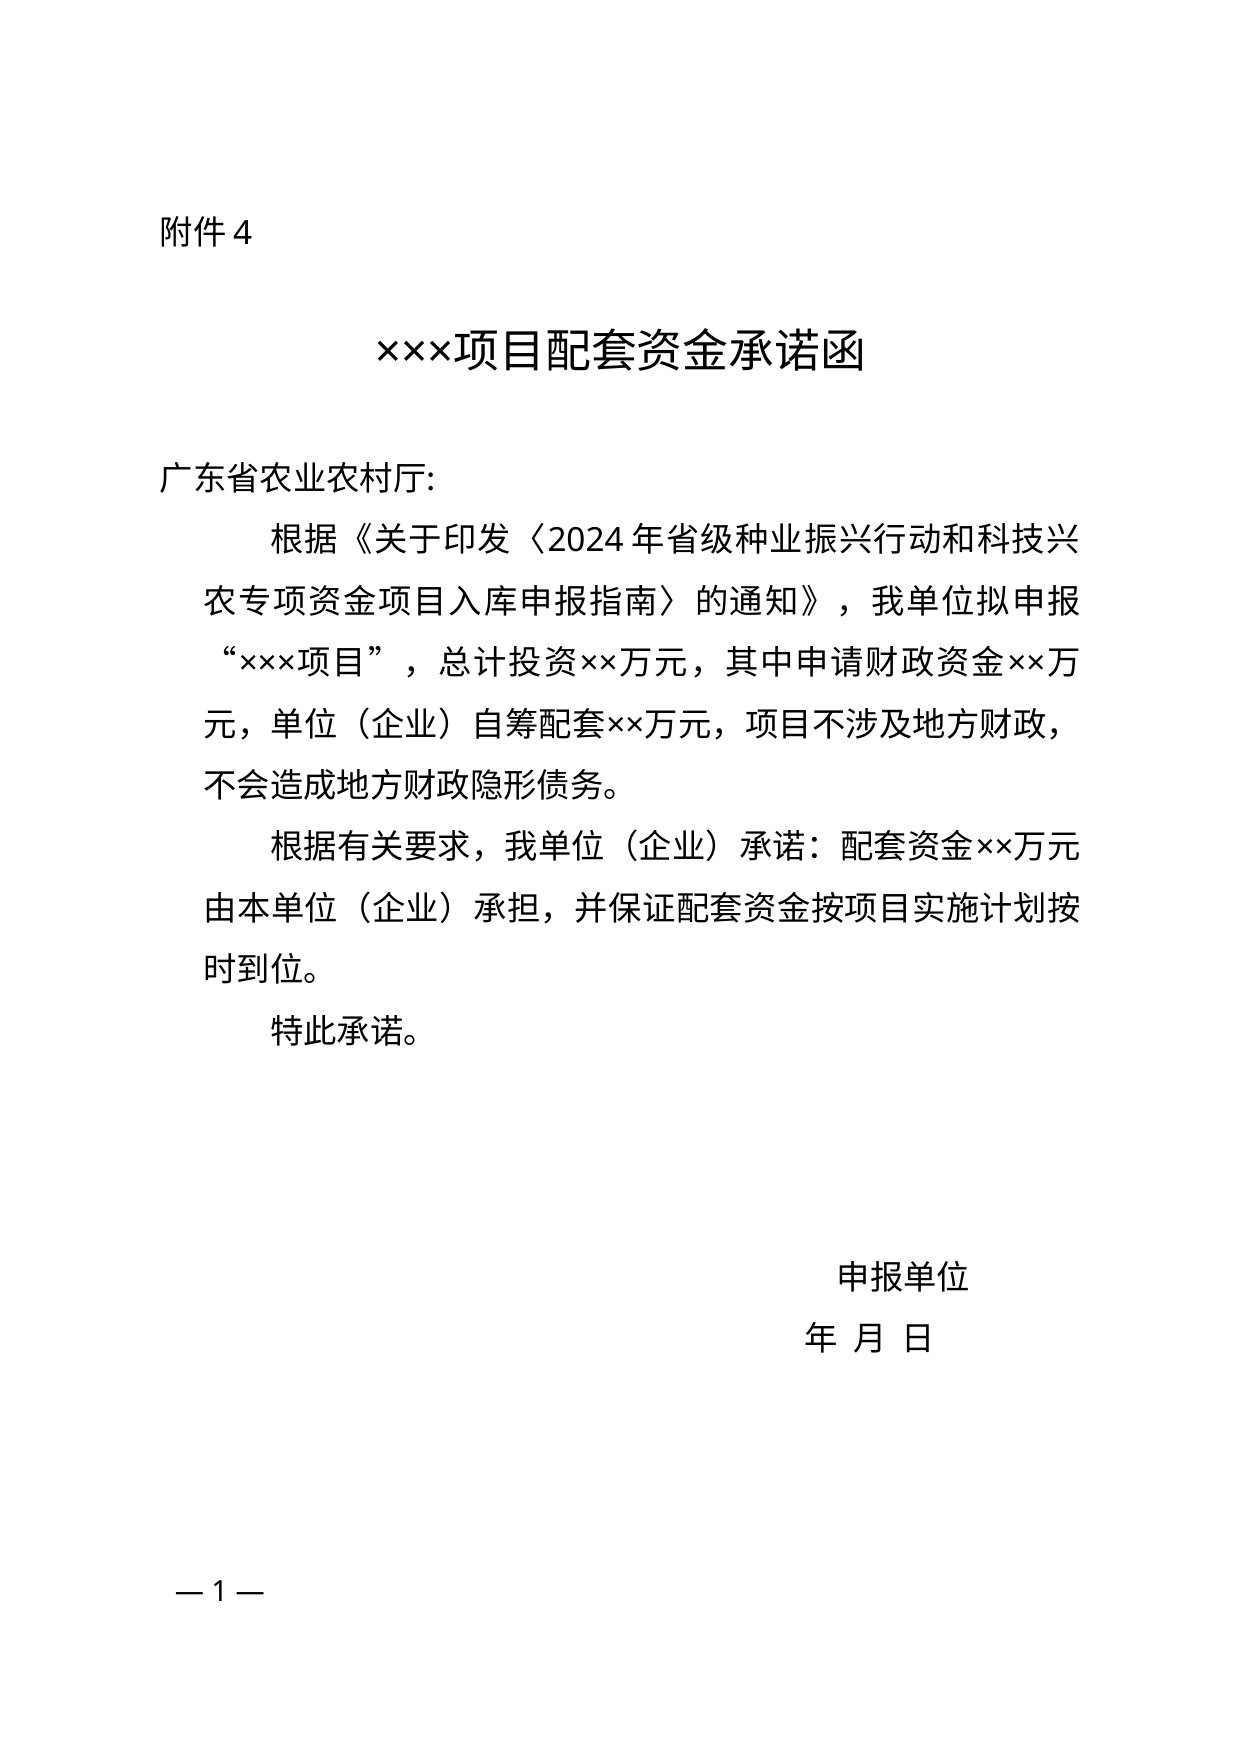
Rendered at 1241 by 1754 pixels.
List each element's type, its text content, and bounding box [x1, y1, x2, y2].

text 年 月 日 [203, 1301, 1081, 1363]
text 根据有关要求，我单位（企业）承诺：配套资金××万元由本单位（企业）承担，并保证配套资金按项目实施计划按时到位。 [203, 810, 1081, 994]
text ×××项目配套资金承诺函 [159, 318, 1081, 379]
text 特此承诺。 [203, 994, 1081, 1056]
text 根据《关于印发〈2024年省级种业振兴行动和科技兴农专项资金项目入库申报指南〉的通知》，我单位拟申报“×××项目”，总计投资××万元，其中申请财政资金××万元，单位（企业）自筹配套××万元，项目不涉及地方财政，不会造成地方财政隐形债务。 [203, 502, 1081, 810]
text 申报单位 [203, 1240, 1081, 1301]
text 广东省农业农村厅: [159, 441, 1081, 502]
text 附件4 [159, 195, 1081, 257]
